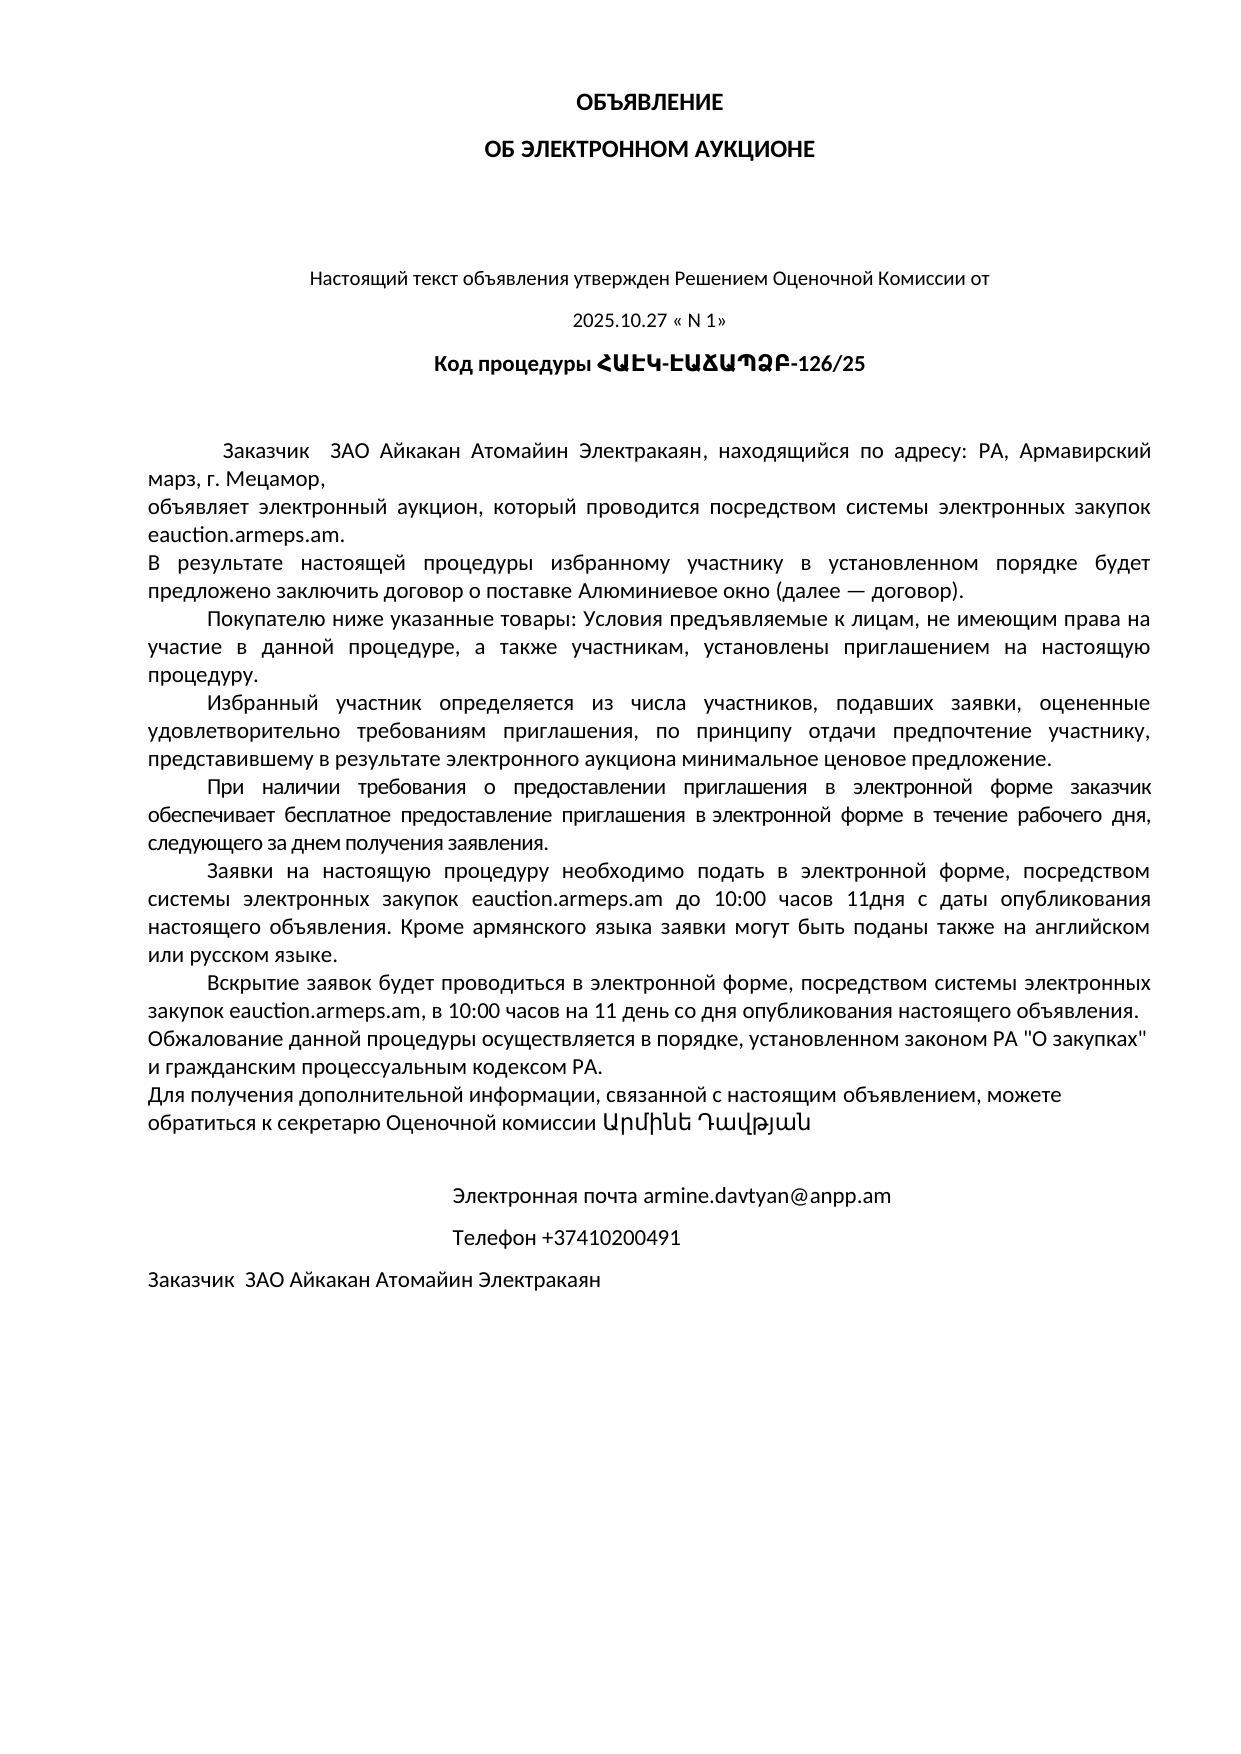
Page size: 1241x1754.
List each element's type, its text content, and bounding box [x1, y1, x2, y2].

text Заказчик ЗАО Айкакан Атомайин Электракаян, находящийся по адресу: РА, Армавирский марз, г. Мецамор, [148, 436, 1152, 492]
text Код процедуры ՀԱԷԿ-ԷԱՃԱՊՁԲ-126/25 [148, 349, 1152, 377]
text 2025.10.27 « N 1» [148, 307, 1152, 332]
text Покупателю ниже указанные товары: Условия предъявляемые к лицам, не имеющим права на участие в данной процедуре, а также участникам, установлены приглашением на настоящую процедуру. [148, 604, 1152, 688]
text Электронная почта armine.davtyan@anpp.am [148, 1181, 1152, 1209]
text При наличии требования о предоставлении приглашения в электронной форме заказчик обеспечивает бесплатное предоставление приглашения в электронной форме в течение рабочего дня, следующего за днем получения заявления. [148, 772, 1152, 856]
text Заявки на настоящую процедуру необходимо подать в электронной форме, посредством системы электронных закупок eauction.armeps.am до 10:00 часов 11дня с даты опубликования настоящего объявления. Кроме армянского языка заявки могут быть поданы также на английском или русском языке. [148, 856, 1152, 968]
text объявляет электронный аукцион, который проводится посредством системы электронных закупок eauction.armeps.am. [148, 492, 1152, 548]
text Вскрытие заявок будет проводиться в электронной форме, посредством системы электронных закупок eauction.armeps.am, в 10:00 часов на 11 день со дня опубликования настоящего объявления. [148, 968, 1152, 1024]
text Заказчик ЗАО Айкакан Атомайин Электракаян [148, 1265, 1152, 1293]
text Настоящий текст объявления утвержден Решением Оценочной Комиссии от [148, 265, 1152, 290]
text Телефон +37410200491 [148, 1223, 1152, 1251]
text Для получения дополнительной информации, связанной с настоящим объявлением, можете обратиться к секретарю Оценочной комиссии Արմինե Դավթյան [148, 1080, 1152, 1136]
text Избранный участник определяется из числа участников, подавших заявки, оцененные удовлетворительно требованиям приглашения, по принципу отдачи предпочтение участнику, представившему в результате электронного аукциона минимальное ценовое предложение. [148, 688, 1152, 772]
text ОБ ЭЛЕКТРОННОМ АУКЦИОНЕ [148, 134, 1152, 164]
text В результате настоящей процедуры избранному участнику в установленном порядке будет предложено заключить договор о поставке Алюминиевое окно (далее — договор). [148, 548, 1152, 604]
text ОБЪЯВЛЕНИЕ [148, 86, 1152, 117]
text Обжалование данной процедуры осуществляется в порядке, установленном законом РА "О закупках" и гражданским процессуальным кодексом РА. [148, 1024, 1152, 1080]
